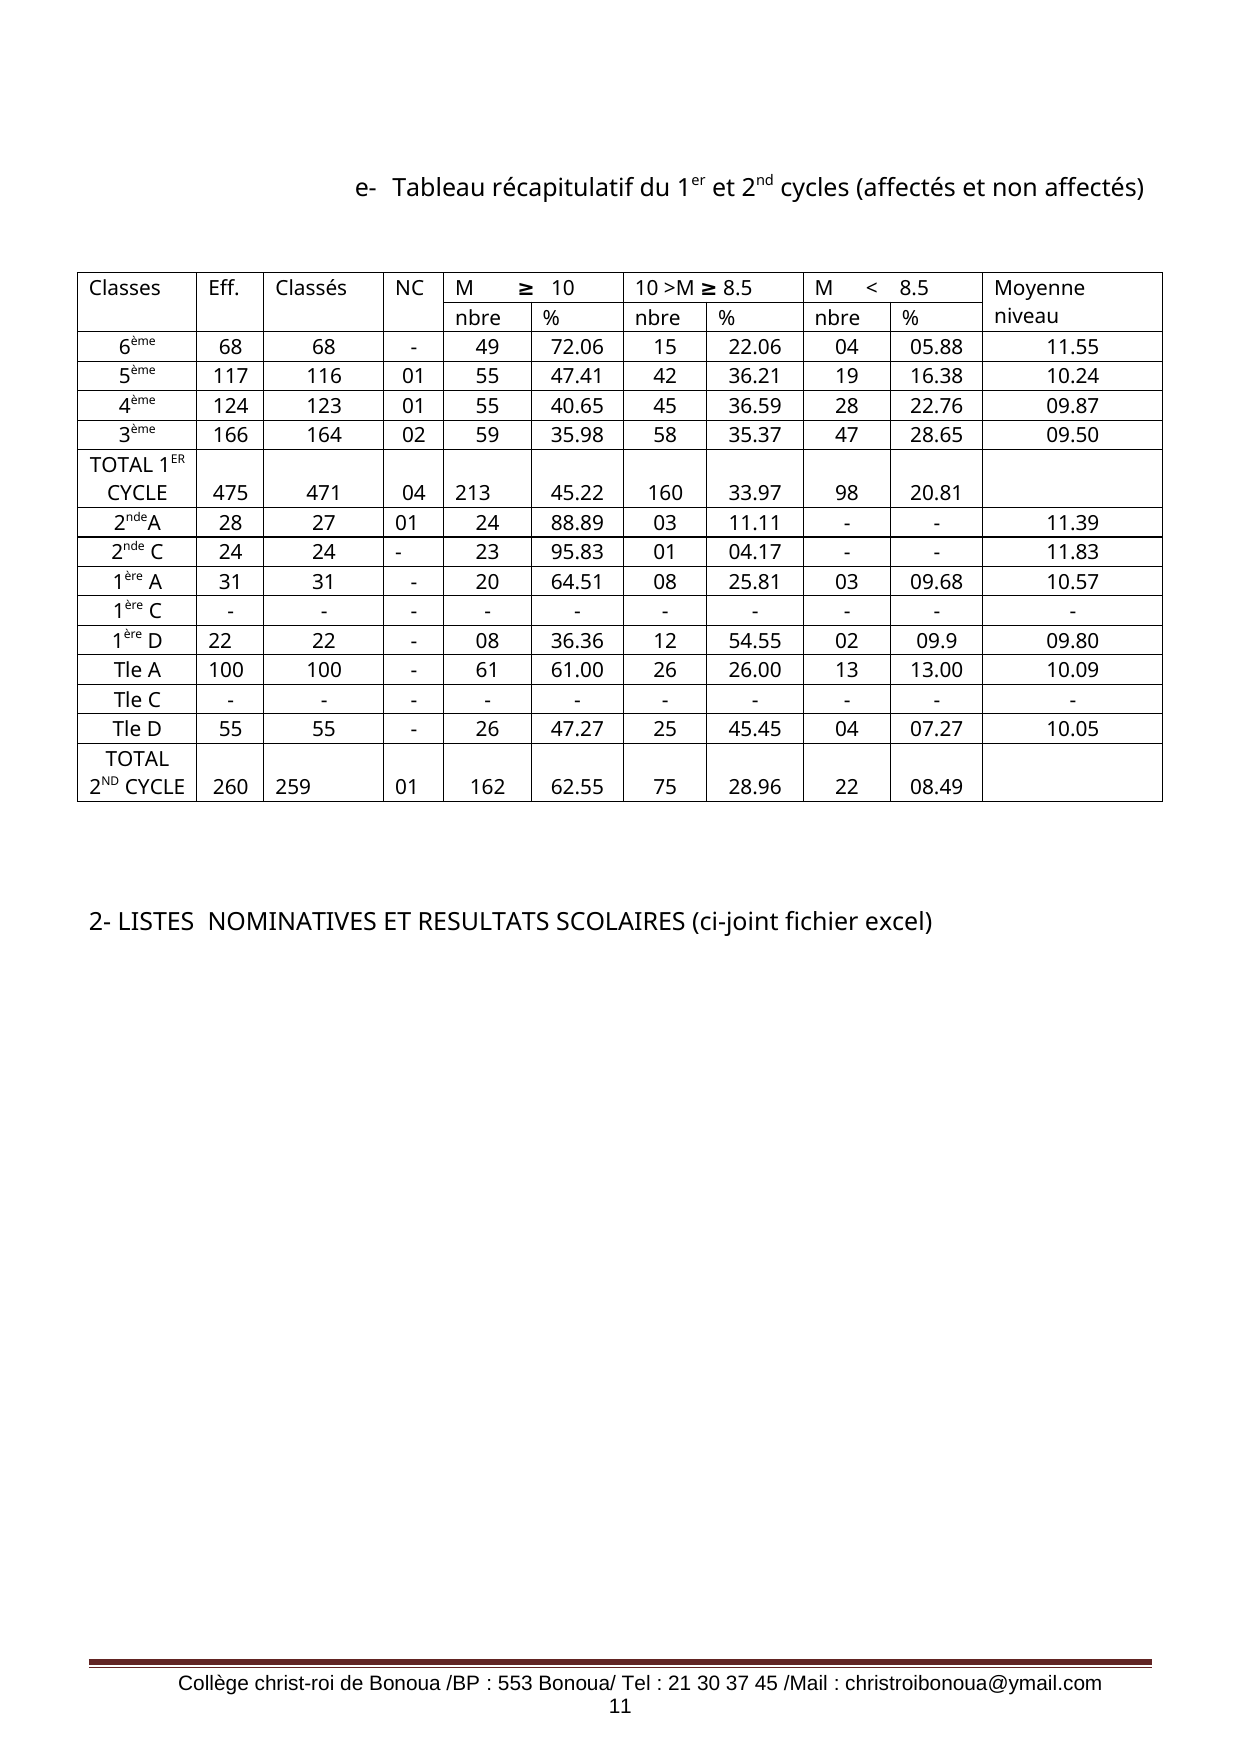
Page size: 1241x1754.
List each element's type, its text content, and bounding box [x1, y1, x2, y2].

table_cell - [532, 685, 623, 713]
table_cell 88.89 [532, 508, 623, 536]
table_cell 26 [444, 714, 531, 743]
table_cell 01 [384, 362, 443, 390]
table_cell - [384, 567, 443, 595]
table_cell 13.00 [891, 655, 982, 684]
table_cell - [264, 596, 383, 625]
table_header Classes [78, 273, 196, 331]
table_cell 47.41 [532, 362, 623, 390]
table_cell 20.81 [891, 450, 982, 507]
table_cell 22 [197, 626, 263, 654]
table_header Moyenne niveau [983, 273, 1162, 331]
table_cell 260 [197, 744, 263, 801]
text 2- LISTES NOMINATIVES ET RESULTATS SCOLAIRES (ci-joint fichier excel) [89, 904, 1152, 938]
table_cell [983, 450, 1162, 507]
table_cell 26 [624, 655, 706, 684]
table_cell Tle A [78, 655, 196, 684]
table_cell - [197, 685, 263, 713]
table_cell 03 [804, 567, 890, 595]
table_cell 45.22 [532, 450, 623, 507]
table_cell 25.81 [707, 567, 803, 595]
table_cell % [891, 303, 982, 331]
table_cell 162 [444, 744, 531, 801]
table_cell 62.55 [532, 744, 623, 801]
table_cell 55 [264, 714, 383, 743]
table_cell 10.05 [983, 714, 1162, 743]
table_cell 04 [804, 714, 890, 743]
table_cell 471 [264, 450, 383, 507]
table_cell 02 [804, 626, 890, 654]
table_cell 08 [624, 567, 706, 595]
table_cell Tle D [78, 714, 196, 743]
table_cell - [804, 508, 890, 536]
table_cell 35.37 [707, 421, 803, 449]
table_cell 04 [804, 332, 890, 361]
table_cell - [707, 685, 803, 713]
table_cell 49 [444, 332, 531, 361]
table_cell 09.9 [891, 626, 982, 654]
table_cell 28 [804, 391, 890, 419]
table_cell 166 [197, 421, 263, 449]
table_cell 3ème [78, 421, 196, 449]
table_cell 1ère A [78, 567, 196, 595]
table_cell 01 [384, 744, 443, 801]
table_header M < 8.5 [804, 273, 982, 302]
table_cell 33.97 [707, 450, 803, 507]
table_cell 475 [197, 450, 263, 507]
table_cell 45.45 [707, 714, 803, 743]
table_cell 55 [444, 391, 531, 419]
table_cell 22.06 [707, 332, 803, 361]
table_cell 36.36 [532, 626, 623, 654]
table_cell 124 [197, 391, 263, 419]
table_cell - [384, 538, 443, 566]
table_cell - [384, 626, 443, 654]
table_cell TOTAL 1ER CYCLE [78, 450, 196, 507]
table_cell 22 [804, 744, 890, 801]
table_cell 31 [197, 567, 263, 595]
table_cell Tle C [78, 685, 196, 713]
table_cell 19 [804, 362, 890, 390]
table_header 10 >M ≥ 8.5 [624, 273, 803, 302]
table_cell TOTAL 2ND CYCLE [78, 744, 196, 801]
table_cell - [264, 685, 383, 713]
table_cell 116 [264, 362, 383, 390]
table_cell - [804, 596, 890, 625]
table_cell 11.55 [983, 332, 1162, 361]
table_cell 09.87 [983, 391, 1162, 419]
table_cell 160 [624, 450, 706, 507]
table_cell 36.59 [707, 391, 803, 419]
table_cell 61.00 [532, 655, 623, 684]
table_cell 28 [197, 508, 263, 536]
table_cell 08.49 [891, 744, 982, 801]
table_cell 61 [444, 655, 531, 684]
table_cell - [804, 538, 890, 566]
table_cell 100 [264, 655, 383, 684]
table_header NC [384, 273, 443, 331]
table_cell 11.83 [983, 538, 1162, 566]
table_cell - [804, 685, 890, 713]
table_cell 1ère D [78, 626, 196, 654]
table_cell - [891, 596, 982, 625]
table_cell 13 [804, 655, 890, 684]
table_cell - [624, 596, 706, 625]
table_cell 20 [444, 567, 531, 595]
table_cell 42 [624, 362, 706, 390]
table_cell 123 [264, 391, 383, 419]
table_cell 10.09 [983, 655, 1162, 684]
table_cell 04.17 [707, 538, 803, 566]
list Tableau récapitulatif du 1er et 2nd cycles (affectés et non affectés) [354, 170, 1152, 204]
table_cell 213 [444, 450, 531, 507]
table_cell 36.21 [707, 362, 803, 390]
table_cell 72.06 [532, 332, 623, 361]
table_header M ≥ 10 [444, 273, 623, 302]
table_cell 47 [804, 421, 890, 449]
table_cell - [384, 714, 443, 743]
table_header Eff. [197, 273, 263, 331]
table_cell 08 [444, 626, 531, 654]
table_cell - [384, 332, 443, 361]
table_cell 31 [264, 567, 383, 595]
table_cell - [384, 596, 443, 625]
table_cell 6ème [78, 332, 196, 361]
table_cell - [197, 596, 263, 625]
table_cell - [891, 538, 982, 566]
table_cell 55 [444, 362, 531, 390]
table_cell 98 [804, 450, 890, 507]
table_cell 10.57 [983, 567, 1162, 595]
table_cell 03 [624, 508, 706, 536]
table_cell - [444, 685, 531, 713]
table_cell 75 [624, 744, 706, 801]
table_cell 27 [264, 508, 383, 536]
table_cell % [707, 303, 803, 331]
table_header Classés [264, 273, 383, 331]
table_cell 10.24 [983, 362, 1162, 390]
table_cell 01 [624, 538, 706, 566]
table_cell 2nde C [78, 538, 196, 566]
table_cell 09.68 [891, 567, 982, 595]
table_cell - [707, 596, 803, 625]
table_cell 24 [444, 508, 531, 536]
table_cell 164 [264, 421, 383, 449]
table_cell 07.27 [891, 714, 982, 743]
table_cell - [624, 685, 706, 713]
table_cell 12 [624, 626, 706, 654]
table_cell 259 [264, 744, 383, 801]
table_cell nbre [804, 303, 890, 331]
table_cell 11.39 [983, 508, 1162, 536]
table_cell 47.27 [532, 714, 623, 743]
table_cell 64.51 [532, 567, 623, 595]
table_cell - [532, 596, 623, 625]
table_cell - [891, 685, 982, 713]
table_cell [983, 744, 1162, 801]
table_cell 100 [197, 655, 263, 684]
table_cell 40.65 [532, 391, 623, 419]
table_cell 22.76 [891, 391, 982, 419]
table_cell 1ère C [78, 596, 196, 625]
table_cell 22 [264, 626, 383, 654]
table_cell 05.88 [891, 332, 982, 361]
table_cell - [891, 508, 982, 536]
table_cell - [983, 685, 1162, 713]
table_cell 5ème [78, 362, 196, 390]
table_cell 45 [624, 391, 706, 419]
table_cell 01 [384, 508, 443, 536]
table_cell - [983, 596, 1162, 625]
table_cell 95.83 [532, 538, 623, 566]
table_cell 09.80 [983, 626, 1162, 654]
table_cell 16.38 [891, 362, 982, 390]
table_cell - [444, 596, 531, 625]
table_cell 15 [624, 332, 706, 361]
table_cell 54.55 [707, 626, 803, 654]
table_cell 28.65 [891, 421, 982, 449]
table_cell - [384, 685, 443, 713]
table_cell 26.00 [707, 655, 803, 684]
table_cell 25 [624, 714, 706, 743]
table_cell 55 [197, 714, 263, 743]
table_cell 59 [444, 421, 531, 449]
table_cell 04 [384, 450, 443, 507]
table_cell 35.98 [532, 421, 623, 449]
table_cell 01 [384, 391, 443, 419]
table_cell 02 [384, 421, 443, 449]
table_cell 58 [624, 421, 706, 449]
table_cell 09.50 [983, 421, 1162, 449]
table_cell 28.96 [707, 744, 803, 801]
table_cell - [384, 655, 443, 684]
table_cell 117 [197, 362, 263, 390]
table_cell nbre [444, 303, 531, 331]
table_cell 4ème [78, 391, 196, 419]
table_cell 2ndeA [78, 508, 196, 536]
table_cell 24 [197, 538, 263, 566]
table_cell 68 [264, 332, 383, 361]
table_cell 11.11 [707, 508, 803, 536]
table_cell nbre [624, 303, 706, 331]
table_cell 23 [444, 538, 531, 566]
table_cell 68 [197, 332, 263, 361]
table_cell 24 [264, 538, 383, 566]
table_cell % [532, 303, 623, 331]
